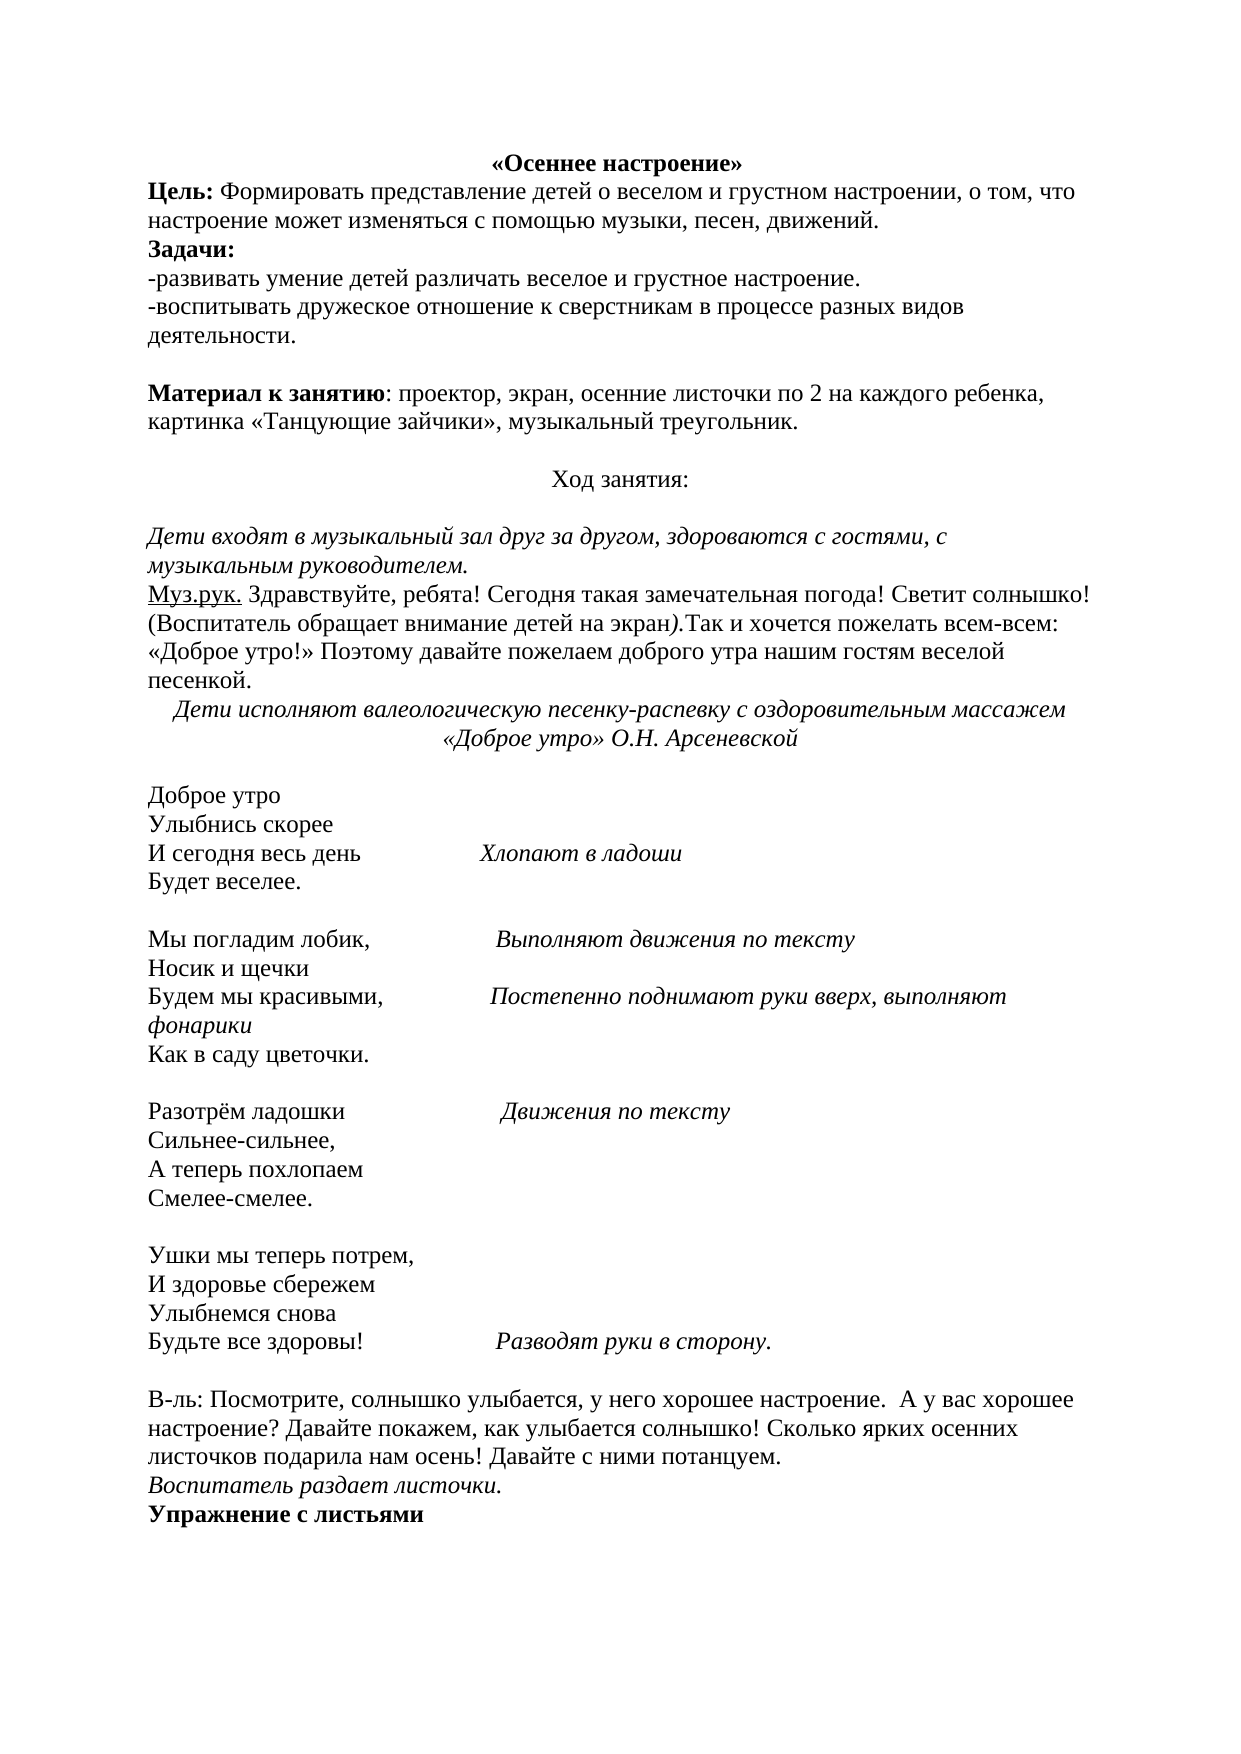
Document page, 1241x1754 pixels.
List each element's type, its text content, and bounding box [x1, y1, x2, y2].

text Материал к занятию: проектор, экран, осенние листочки по 2 на каждого ребенка, картинка «Танцующие зайчики», музыкальный треугольник. [148, 378, 1093, 435]
text Улыбнемся снова [148, 1298, 1093, 1326]
text Дети входят в музыкальный зал друг за другом, здороваются с гостями, с музыкальным руководителем. [148, 521, 1093, 579]
text Будет веселее. [148, 866, 1093, 895]
text Сильнее-сильнее, [148, 1125, 1093, 1154]
text Носик и щечки [148, 953, 1093, 981]
text И здоровье сбережем [148, 1269, 1093, 1298]
text Улыбнись скорее [148, 809, 1093, 838]
text Воспитатель раздает листочки. [148, 1470, 1093, 1499]
text Будем мы красивыми, Постепенно поднимают руки вверх, выполняют фонарики [148, 981, 1093, 1039]
text Смелее-смелее. [148, 1183, 1093, 1211]
text Ушки мы теперь потрем, [148, 1240, 1093, 1269]
text И сегодня весь день Хлопают в ладоши [148, 838, 1093, 866]
text Задачи: -развивать умение детей различать веселое и грустное настроение. [148, 234, 1093, 291]
text Разотрём ладошки Движения по тексту [148, 1096, 1093, 1125]
text А теперь похлопаем [148, 1154, 1093, 1183]
text Цель: Формировать представление детей о веселом и грустном настроении, о том, что настроение может изменяться с помощью музыки, песен, движений. [148, 176, 1093, 234]
text Упражнение с листьями [148, 1499, 1093, 1528]
text «Осеннее настроение» [148, 148, 1093, 176]
text Как в саду цветочки. [148, 1039, 1093, 1068]
text Ход занятия: [148, 464, 1093, 493]
text Муз.рук. Здравствуйте, ребята! Сегодня такая замечательная погода! Светит солнышко! (Воспитатель обращает внимание детей на экран).Так и хочется пожелать всем-всем: «Доброе утро!» Поэтому давайте пожелаем доброго утра нашим гостям веселой песенкой. [148, 579, 1093, 694]
text Будьте все здоровы! Разводят руки в сторону. [148, 1326, 1093, 1355]
text В-ль: Посмотрите, солнышко улыбается, у него хорошее настроение. А у вас хорошее настроение? Давайте покажем, как улыбается солнышко! Сколько ярких осенних листочков подарила нам осень! Давайте с ними потанцуем. [148, 1384, 1093, 1470]
text Дети исполняют валеологическую песенку-распевку с оздоровительным массажем «Доброе утро» О.Н. Арсеневской [148, 694, 1093, 751]
text Доброе утро [148, 780, 1093, 809]
text -воспитывать дружеское отношение к сверстникам в процессе разных видов деятельности. [148, 291, 1093, 349]
text Мы погладим лобик, Выполняют движения по тексту [148, 924, 1093, 953]
